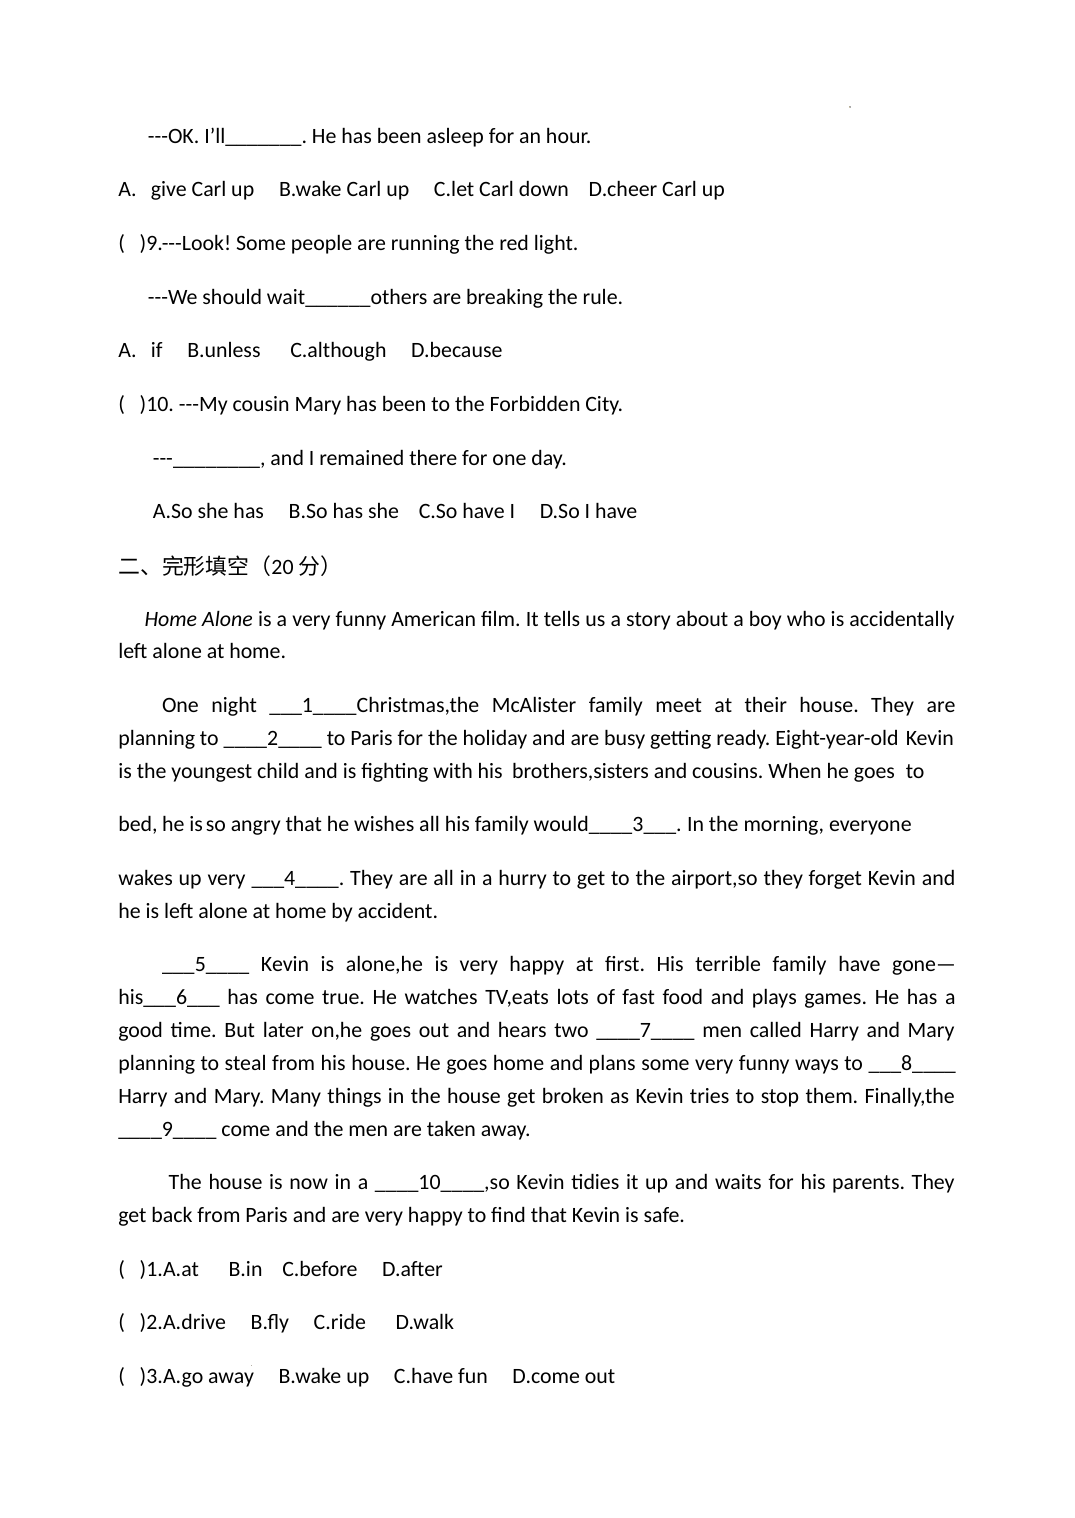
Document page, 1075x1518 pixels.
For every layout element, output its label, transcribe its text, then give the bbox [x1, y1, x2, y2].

list ( )3.A.go away B.wake up C.have fun D.come out [118, 1359, 957, 1392]
list ( )10. ---My cousin Mary has been to the Forbidden City. [118, 387, 957, 420]
list ___5____ Kevin is alone,he is very happy at first. His terrible family have gone—his___6___ has come true. He watches TV,eats lots of fast food and plays games. He has a good time. But later on,he goes out and hears two ____7____ men called Harry and Mary planning to steal from his house. He goes home and plans some very funny ways to ___8____ Harry and Mary. Many things in the house get broken as Kevin tries to stop them. Finally,the ____9____ come and the men are taken away. [118, 948, 957, 1144]
list A.So she has B.So has she C.So have I D.So I have [118, 494, 957, 527]
list ( )2.A.drive B.fly C.ride D.walk [118, 1305, 957, 1338]
list ---We should wait______others are breaking the rule. [118, 280, 957, 313]
list One night ___1____Christmas,the McAlister family meet at their house. They are planning to ____2____ to Paris for the holiday and are busy getting ready. Eight-year-old Kevin is the youngest child and is fighting with his brothers,sisters and cousins. When he goes to [118, 688, 957, 787]
list ---OK. I’ll_______. He has been asleep for an hour. [118, 119, 957, 152]
list ---________, and I remained there for one day. [118, 441, 957, 474]
list bed, he is so angry that he wishes all his family would____3___. In the morning, everyone [118, 807, 957, 840]
list ( )1.A.at B.in C.before D.after [118, 1252, 957, 1284]
list 完形填空（20分） [118, 548, 957, 581]
list give Carl up B.wake Carl up C.let Carl down D.cheer Carl up [118, 173, 957, 205]
list ( )9.---Look! Some people are running the red light. [118, 226, 957, 259]
list wakes up very ___4____. They are all in a hurry to get to the airport,so they forget Kevin and he is left alone at home by accident. [118, 861, 957, 927]
list The house is now in a ____10____,so Kevin tidies it up and waits for his parents. They get back from Paris and are very happy to find that Kevin is safe. [118, 1165, 957, 1231]
list if B.unless C.although D.because [118, 333, 957, 366]
list Home Alone is a very funny American film. It tells us a story about a boy who is accidentally left alone at home. [118, 602, 957, 667]
